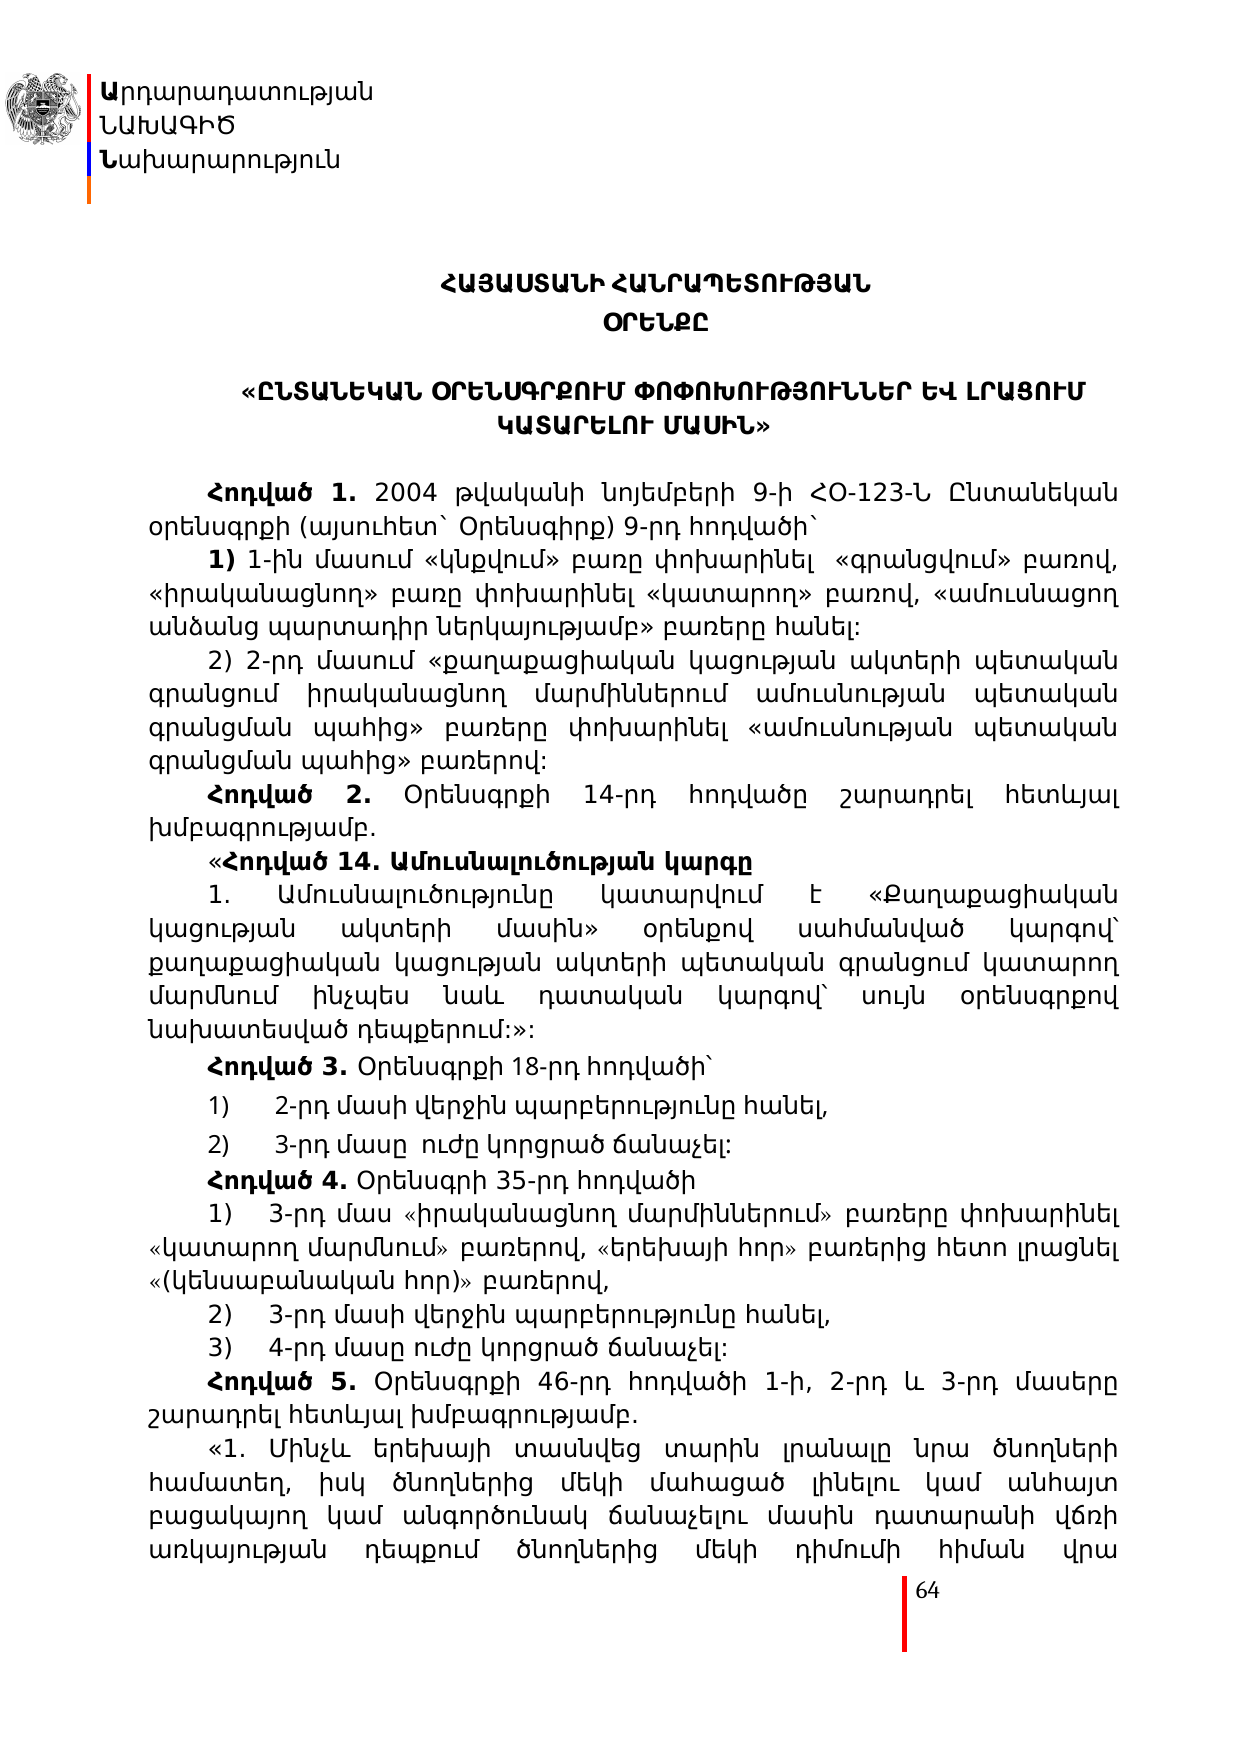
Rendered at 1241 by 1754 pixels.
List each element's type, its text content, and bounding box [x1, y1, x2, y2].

text Հոդված 3. Օրենսգրքի 18-րդ հոդվածի՝ [148, 1048, 1119, 1082]
text 1) 1-ին մասում «կնքվում» բառը փոխարինել «գրանցվում» բառով, «իրականացնող» բառը փոխարինել «կատարող» բառով, «ամուսնացող անձանց պարտադիր ներկայությամբ» բառերը հանել: [148, 545, 1119, 641]
text ՀԱՅԱՍՏԱՆԻ ՀԱՆՐԱՊԵՏՈՒԹՅԱՆ [118, 266, 1134, 300]
list 3-րդ մասի վերջին պարբերությունը հանել, [148, 1300, 1119, 1329]
text ՕՐԵՆՔԸ [118, 305, 1134, 339]
text «ԸՆՏԱՆԵԿԱՆ ՕՐԵՆՍԳՐՔՈՒՄ ՓՈՓՈԽՈՒԹՅՈՒՆՆԵՐ ԵՎ ԼՐԱՑՈՒՄ ԿԱՏԱՐԵԼՈՒ ՄԱՍԻՆ» [148, 377, 1119, 440]
list 4-րդ մասը ուժը կորցրած ճանաչել: [148, 1333, 1119, 1363]
picture [5, 72, 81, 145]
text Հոդված 1. 2004 թվականի նոյեմբերի 9-ի ՀՕ-123-Ն Ընտանեկան օրենսգրքի (այսուհետ` Օրենսգիրք) 9-րդ հոդվածի` [148, 478, 1119, 541]
text Հոդված 2․ Օրենսգրքի 14-րդ հոդվածը շարադրել հետևյալ խմբագրությամբ. [148, 780, 1119, 843]
text Հոդված 5. Օրենսգրքի 46-րդ հոդվածի 1-ի, 2-րդ և 3-րդ մասերը շարադրել հետևյալ խմբագրությամբ. [148, 1367, 1119, 1430]
text 1. Ամուսնալուծությունը կատարվում է «Քաղաքացիական կացության ակտերի մասին» օրենքով սահմանված կարգով՝ քաղաքացիական կացության ակտերի պետական գրանցում կատարող մարմնում ինչպես նաև դատական կարգով՝ սույն օրենսգրքով նախատեսված դեպքերում:»: [148, 881, 1119, 1044]
list 3-րդ մասը ուժը կորցրած ճանաչել: [148, 1127, 1119, 1161]
text «Հոդված 14. Ամուսնալուծության կարգը [148, 847, 1119, 876]
text 2) 2-րդ մասում «քաղաքացիական կացության ակտերի պետական գրանցում իրականացնող մարմիններում ամուսնության պետական գրանցման պահից» բառերը փոխարինել «ամուսնության պետական գրանցման պահից» բառերով: [148, 646, 1119, 776]
text Հոդված 4. Օրենսգրի 35-րդ հոդվածի [148, 1166, 1119, 1195]
list 3-րդ մաս իրականացնող մարմիններում բառերը փոխարինել կատարող մարմնում բառերով, երեխայի հոր բառերից հետո լրացնել (կենսաբանական հոր) բառերով, [148, 1199, 1119, 1296]
list 2-րդ մասի վերջին պարբերությունը հանել, [148, 1087, 1119, 1122]
